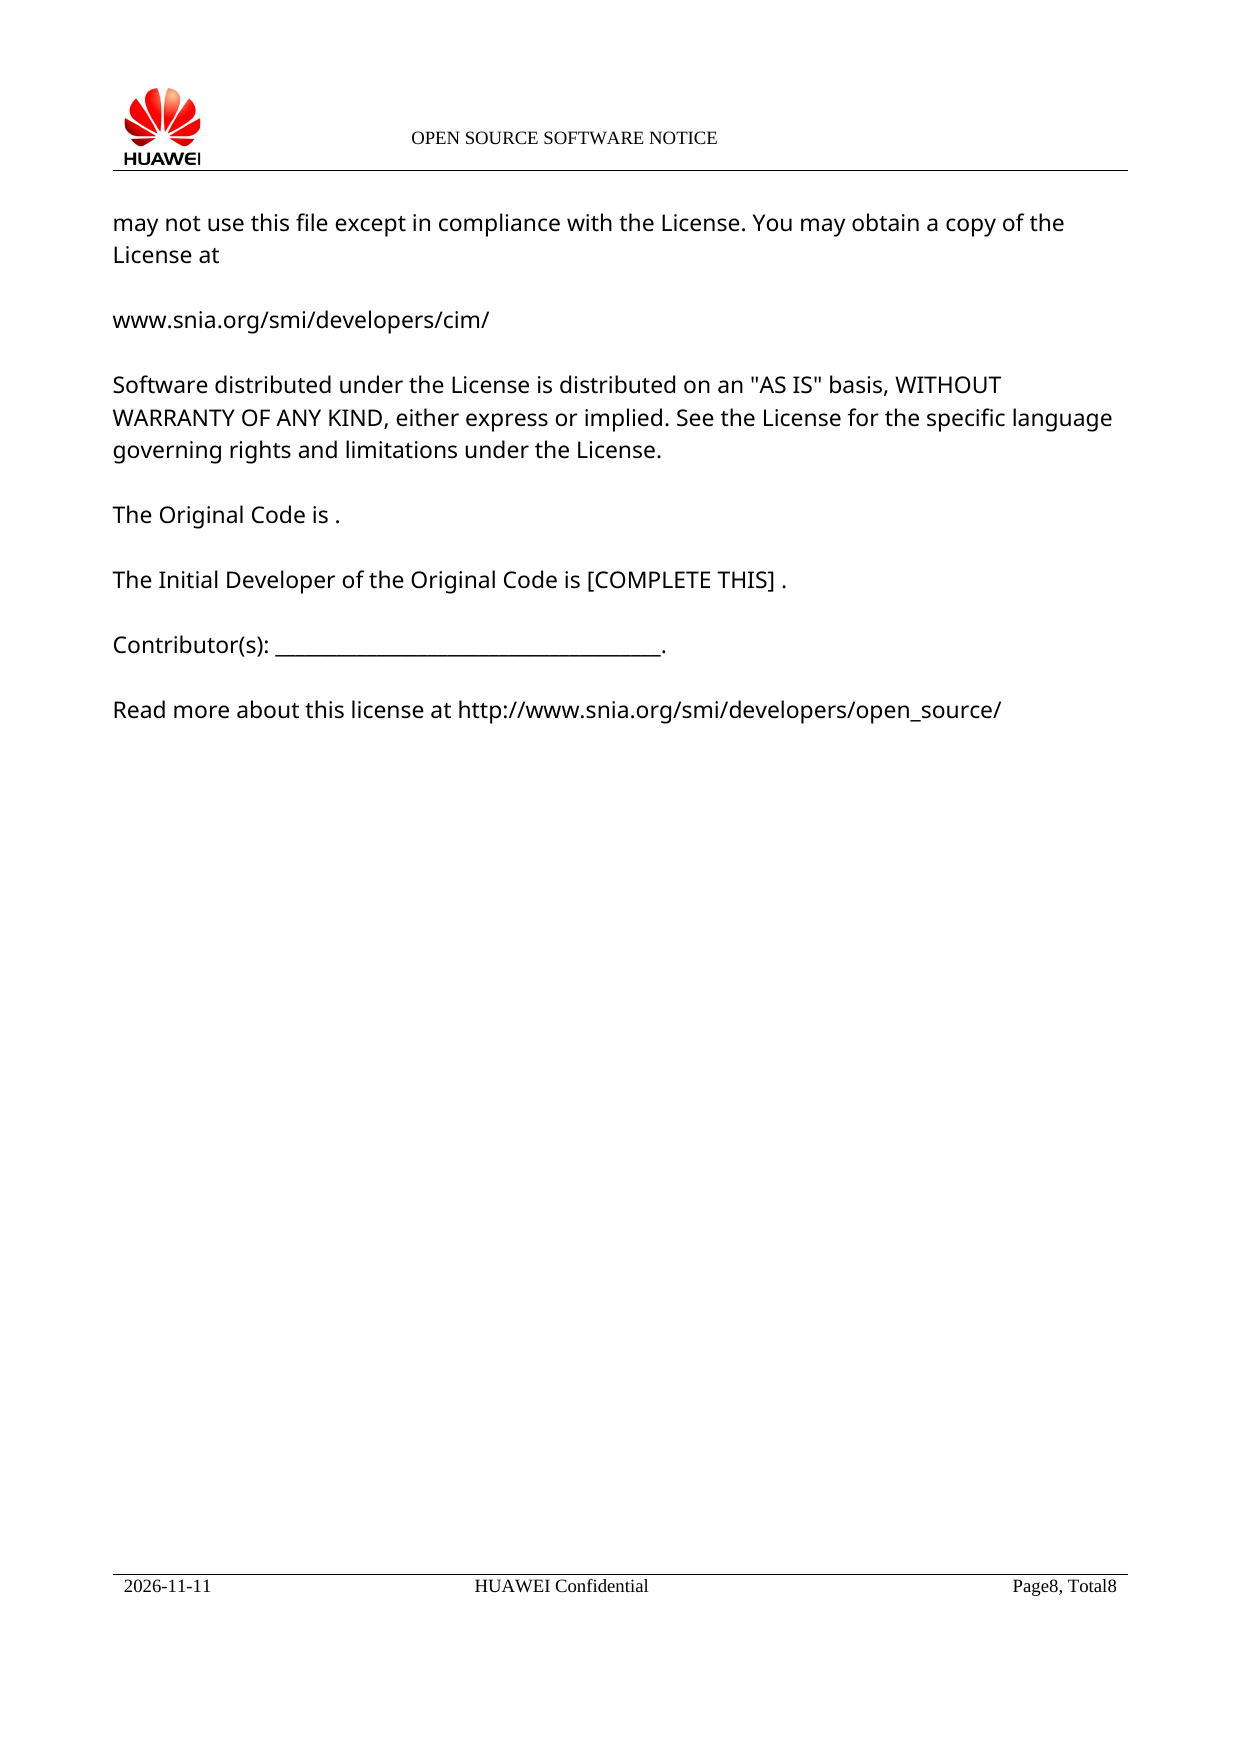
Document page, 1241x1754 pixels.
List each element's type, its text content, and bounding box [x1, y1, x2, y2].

text The Original Code is . [112, 499, 1128, 531]
text Read more about this license at http://www.snia.org/smi/developers/open_source/ [112, 694, 1128, 726]
picture [124, 88, 201, 165]
text Contributor(s): ______________________________________. [112, 629, 1128, 661]
text The Initial Developer of the Original Code is [COMPLETE THIS] . [112, 564, 1128, 596]
text Software distributed under the License is distributed on an "AS IS" basis, WITHOUT WARRANTY OF ANY KIND, either express or implied. See the License for the specific language governing rights and limitations under the License. [112, 369, 1128, 466]
text www.snia.org/smi/developers/cim/ [112, 304, 1128, 336]
